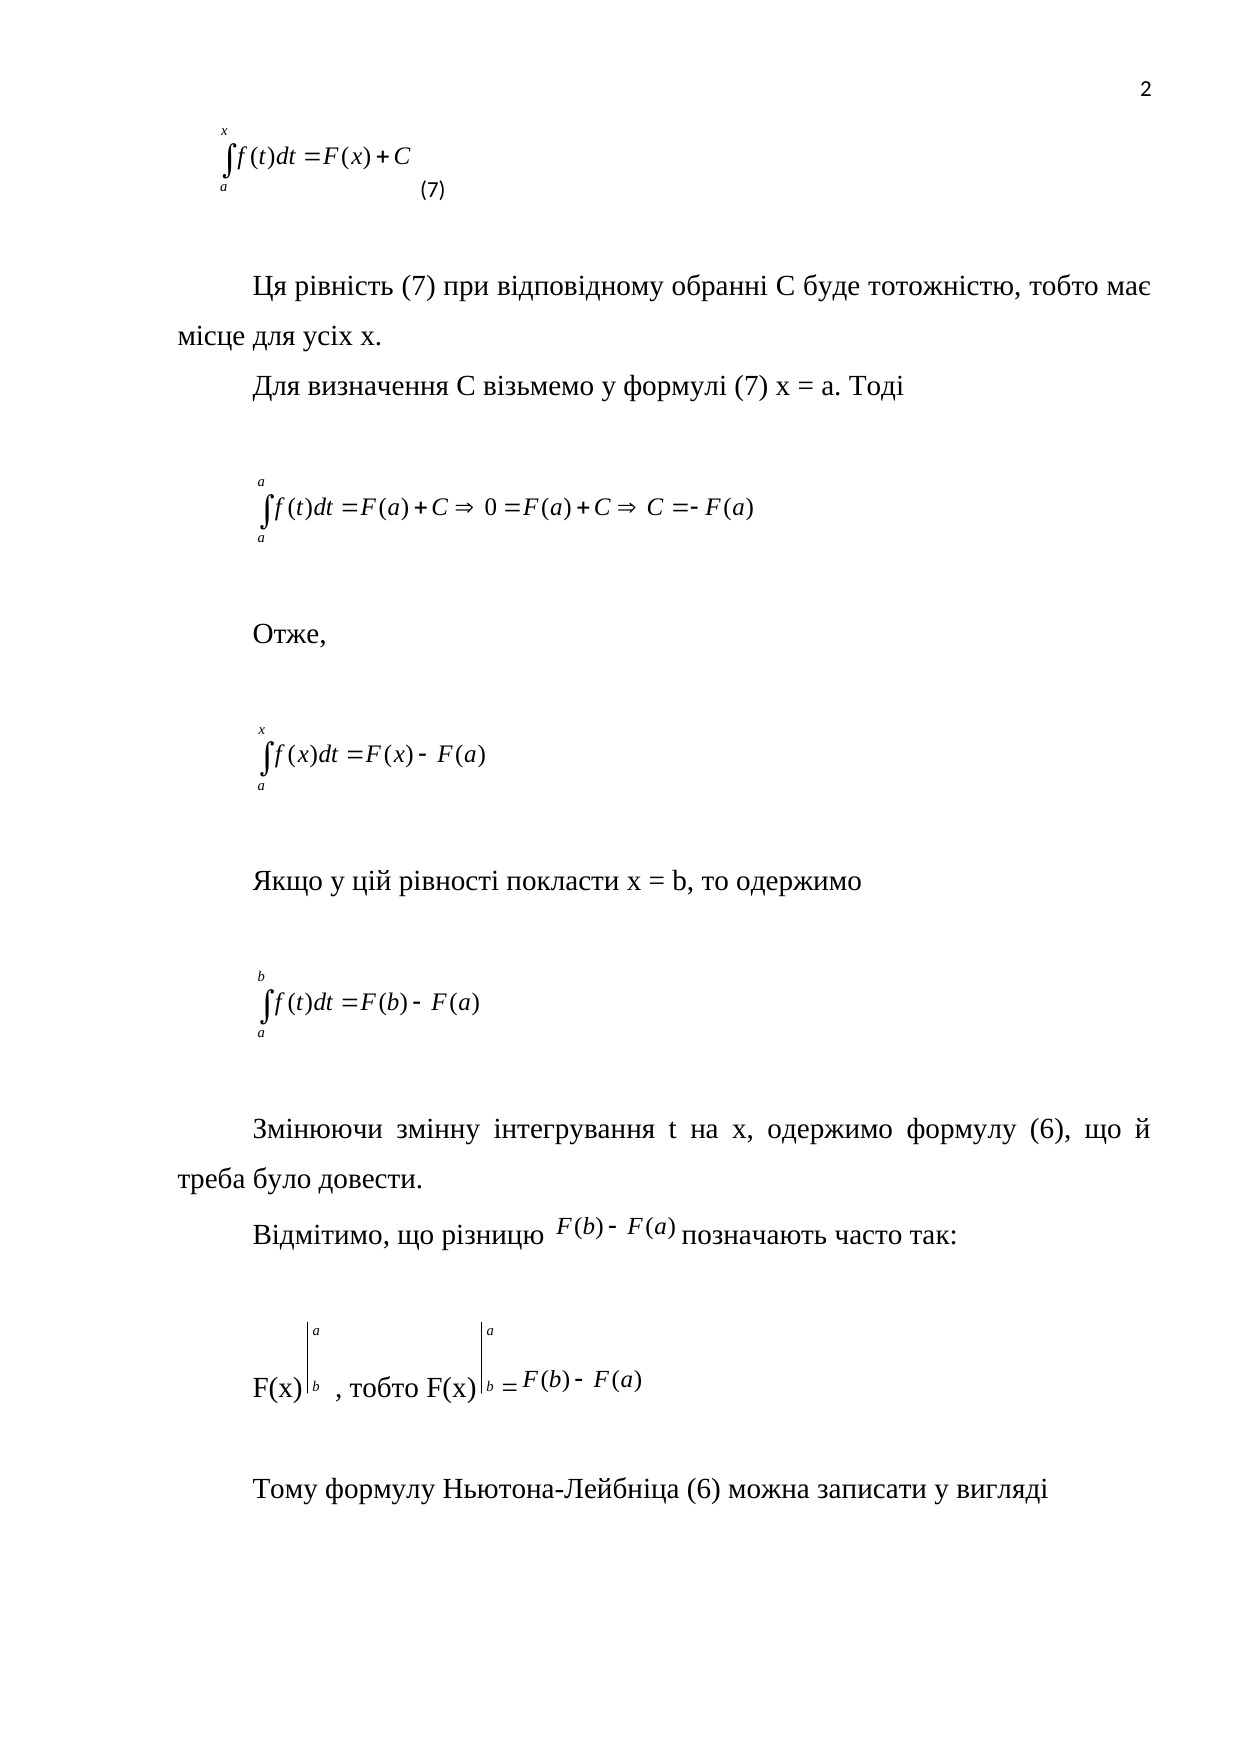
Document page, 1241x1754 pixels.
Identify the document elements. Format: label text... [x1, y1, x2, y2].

text F(x) , тобто F(x)= [177, 1318, 1152, 1404]
text Якщо у цій рівності покласти х = b, то одержимо [177, 863, 1152, 897]
text Для визначення С візьмемо у формулі (7) х = а. Тоді [177, 368, 1152, 402]
text Ця рівність (7) при відповідному обранні С буде тотожністю, тобто має місце для усіх х. [177, 268, 1152, 352]
text Тому формулу Ньютона-Лейбніца (6) можна записати у вигляді [177, 1471, 1152, 1504]
text Змінюючи змінну інтегрування t на х, одержимо формулу (6), що й треба було довести. [177, 1111, 1152, 1195]
text Відмітимо, що різницю позначають часто так: [177, 1212, 1152, 1251]
text Отже, [177, 616, 1152, 649]
